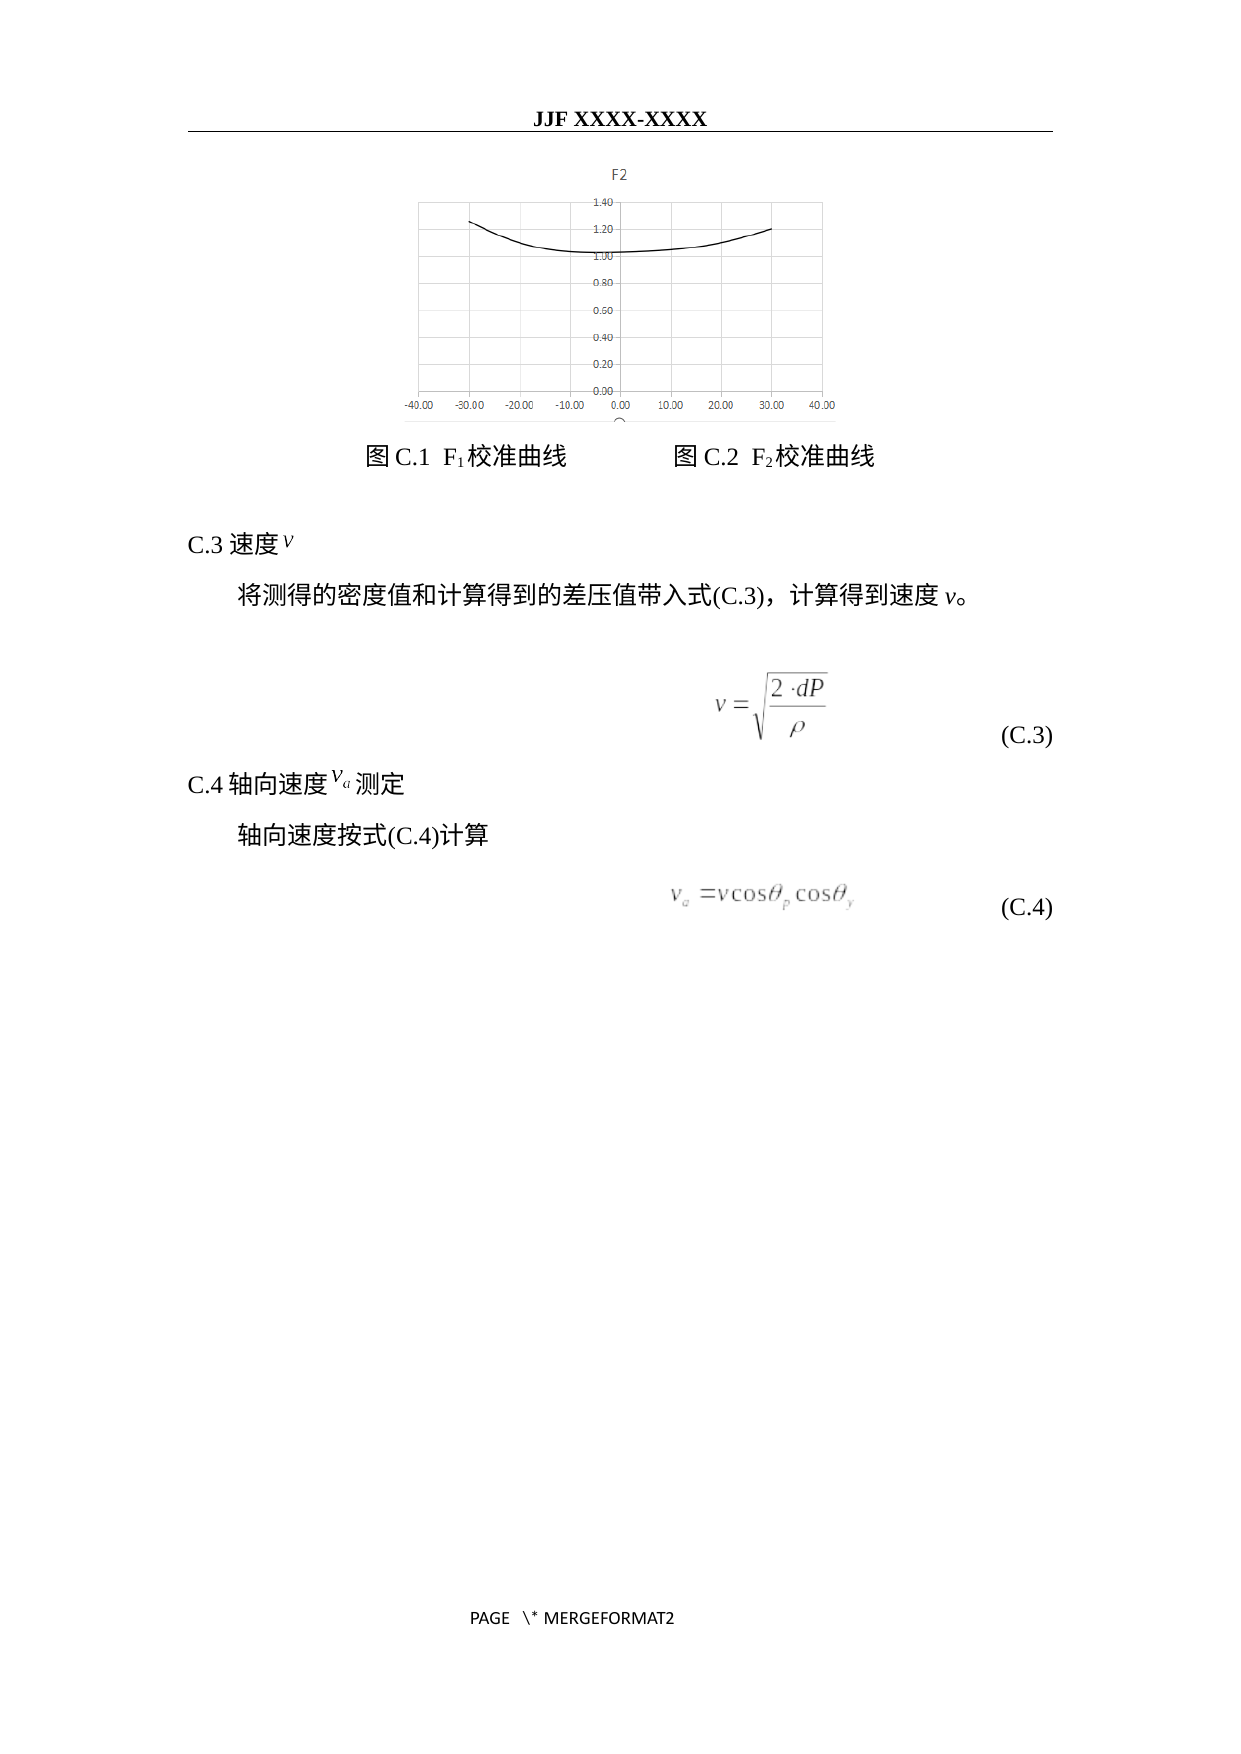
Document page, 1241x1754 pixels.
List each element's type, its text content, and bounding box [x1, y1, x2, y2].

text 将测得的密度值和计算得到的差压值带入式(C.3)，计算得到速度v。 [187, 561, 1053, 626]
text C.3 速度 [187, 519, 1053, 561]
text (C.3) [187, 659, 1053, 756]
text C.4轴向速度测定 [187, 756, 1053, 801]
text 轴向速度按式(C.4)计算 [187, 801, 1053, 866]
text (C.4) [187, 866, 1053, 931]
picture [404, 162, 836, 422]
text 图C.1 F1校准曲线 图C.2 F2校准曲线 [187, 422, 1053, 487]
